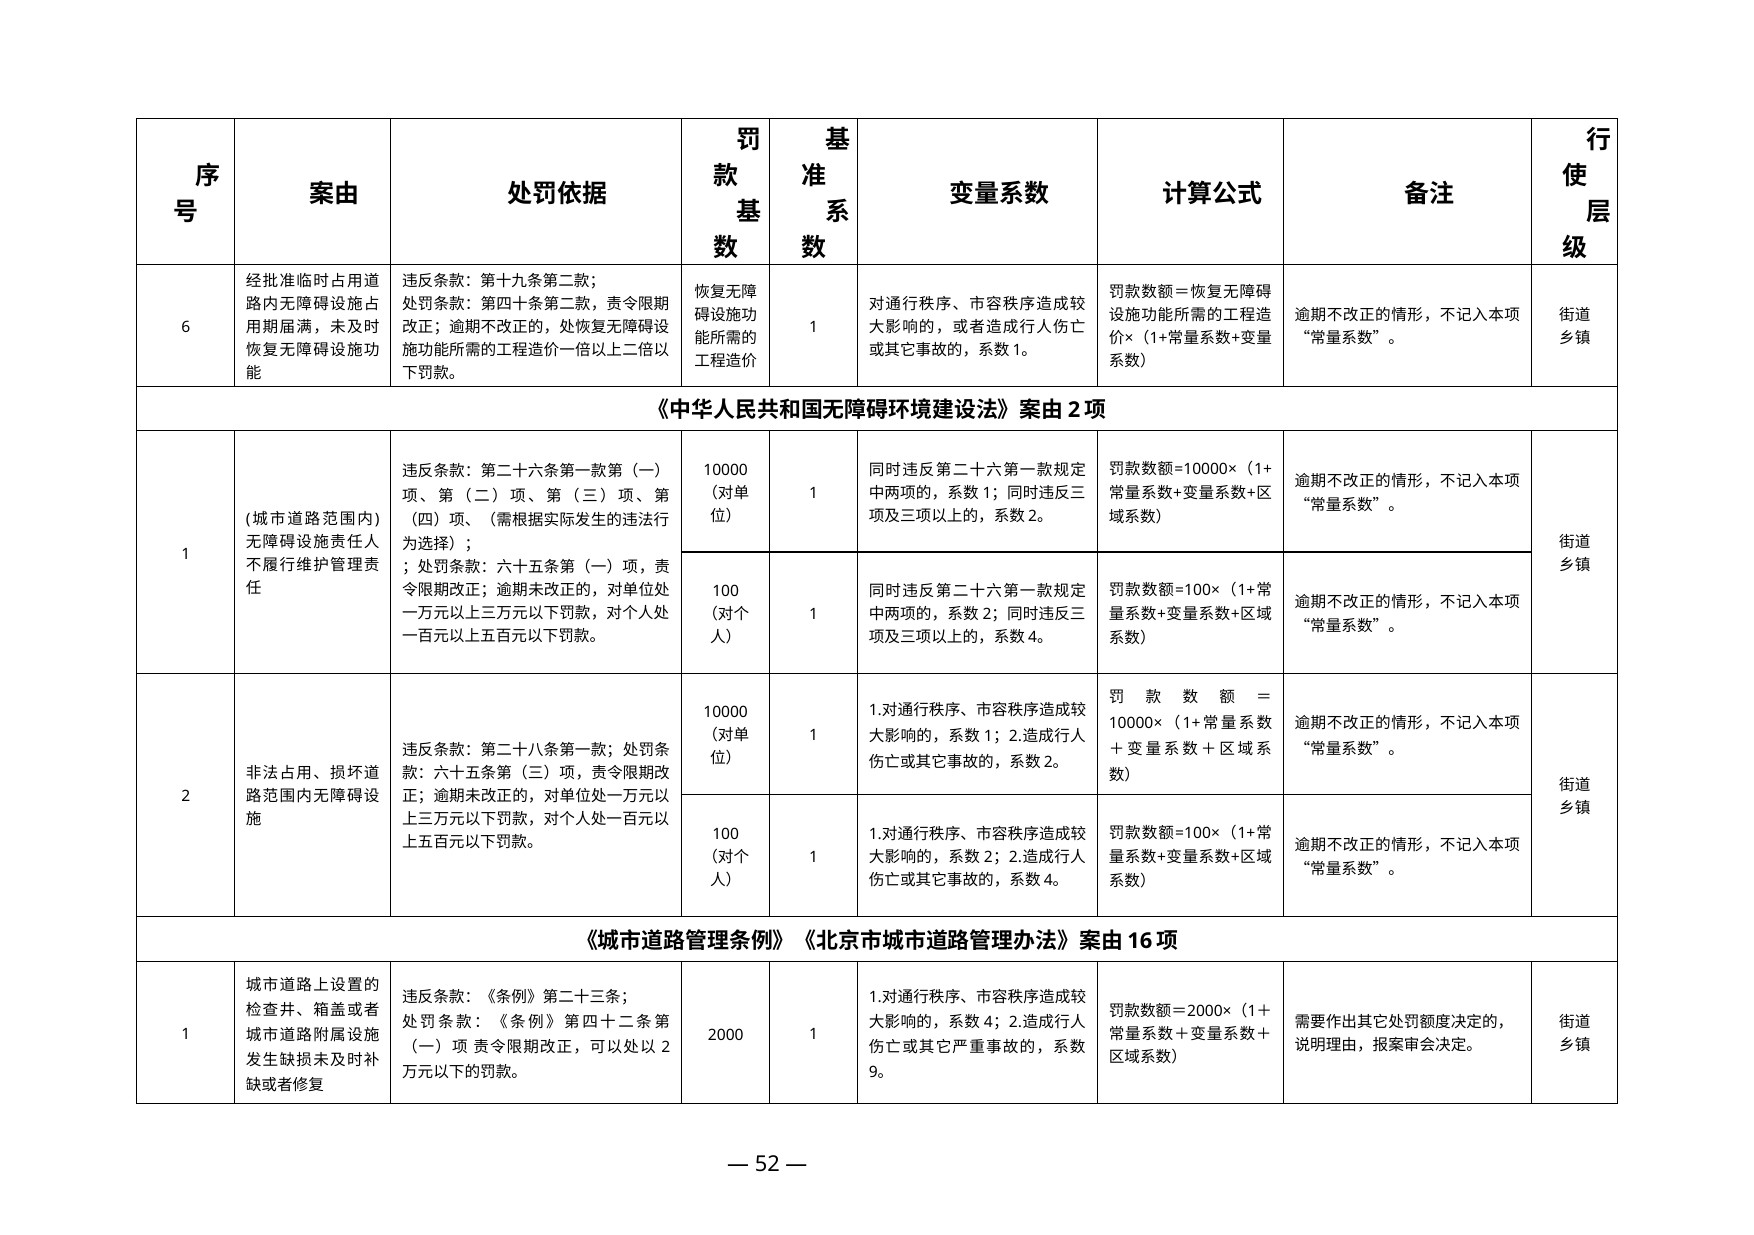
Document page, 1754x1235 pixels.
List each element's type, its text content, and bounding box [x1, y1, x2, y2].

table_cell 10000 （对单位） [682, 674, 769, 794]
table_header 序号 [137, 119, 234, 264]
table_cell 同时违反第二十六第一款规定中两项的，系数2；同时违反三项及三项以上的，系数4。 [858, 553, 1097, 673]
table_cell 街道 乡镇 [1532, 674, 1617, 916]
table_cell 《中华人民共和国无障碍环境建设法》案由2项 [137, 387, 1617, 430]
table_cell 1.对通行秩序、市容秩序造成较大影响的，系数4；2.造成行人伤亡或其它严重事故的，系数9。 [858, 962, 1097, 1103]
table_cell 罚款数额＝10000×（1+常量系数＋变量系数＋区域系数） [1098, 674, 1283, 794]
table_cell 2 [137, 674, 234, 916]
table_header 案由 [235, 119, 390, 264]
table_cell 违反条款：第十九条第二款； 处罚条款：第四十条第二款，责令限期改正；逾期不改正的，处恢复无障碍设施功能所需的工程造价一倍以上二倍以下罚款。 [391, 265, 681, 386]
table_cell 逾期不改正的情形，不记入本项“常量系数”。 [1284, 674, 1531, 794]
table_cell 罚款数额＝恢复无障碍设施功能所需的工程造价×（1+常量系数+变量系数） [1098, 265, 1283, 386]
table_cell 1 [137, 962, 234, 1103]
table_cell 逾期不改正的情形，不记入本项“常量系数”。 [1284, 431, 1531, 551]
table_cell 城市道路上设置的检查井、箱盖或者城市道路附属设施发生缺损未及时补缺或者修复 [235, 962, 390, 1103]
table_cell 违反条款：第二十六条第一款第（一）项、第（二）项、第（三）项、第（四）项、（需根据实际发生的违法行为选择）； ；处罚条款：六十五条第（一）项，责令限期改正；逾期未改正的，对单位处一万元以上三万元以下罚款，对个人处一百元以上五百元以下罚款。 [391, 431, 681, 673]
table_cell 需要作出其它处罚额度决定的，说明理由，报案审会决定。 [1284, 962, 1531, 1103]
table_cell 1 [137, 431, 234, 673]
table_cell 100 （对个人） [682, 553, 769, 673]
table_header 处罚依据 [391, 119, 681, 264]
table_header 行使 层级 [1532, 119, 1617, 264]
table_cell 罚款数额＝2000×（1＋常量系数＋变量系数＋区域系数） [1098, 962, 1283, 1103]
table_cell 逾期不改正的情形，不记入本项“常量系数”。 [1284, 553, 1531, 673]
table_cell 违反条款：《条例》第二十三条； 处罚条款：《条例》第四十二条第（一）项 责令限期改正，可以处以2万元以下的罚款。 [391, 962, 681, 1103]
table_cell 罚款数额=100×（1+常量系数+变量系数+区域系数） [1098, 553, 1283, 673]
table_cell 逾期不改正的情形，不记入本项“常量系数”。 [1284, 265, 1531, 386]
table_cell 街道 乡镇 [1532, 962, 1617, 1103]
table_cell 1 [770, 795, 857, 916]
table_cell 经批准临时占用道路内无障碍设施占用期届满，未及时恢复无障碍设施功能 [235, 265, 390, 386]
table_cell 100 （对个人） [682, 795, 769, 916]
table_cell 恢复无障碍设施功能所需的工程造价 [682, 265, 769, 386]
table_cell 1 [770, 431, 857, 551]
table_header 变量系数 [858, 119, 1097, 264]
table_cell 逾期不改正的情形，不记入本项“常量系数”。 [1284, 795, 1531, 916]
table_cell 10000 （对单位） [682, 431, 769, 551]
table_cell 非法占用、损坏道路范围内无障碍设施 [235, 674, 390, 916]
table_cell (城市道路范围内)无障碍设施责任人不履行维护管理责任 [235, 431, 390, 673]
table_cell 1 [770, 962, 857, 1103]
table_cell 1 [770, 265, 857, 386]
table_cell 对通行秩序、市容秩序造成较大影响的，或者造成行人伤亡或其它事故的，系数1。 [858, 265, 1097, 386]
table_cell 罚款数额=10000×（1+常量系数+变量系数+区域系数） [1098, 431, 1283, 551]
table_cell 《城市道路管理条例》《北京市城市道路管理办法》案由16项 [137, 917, 1617, 961]
table_header 备注 [1284, 119, 1531, 264]
table_header 罚款 基数 [682, 119, 769, 264]
table_header 基准 系数 [770, 119, 857, 264]
table_cell 违反条款：第二十八条第一款；处罚条款：六十五条第（三）项，责令限期改正；逾期未改正的，对单位处一万元以上三万元以下罚款，对个人处一百元以上五百元以下罚款。 [391, 674, 681, 916]
table_cell 街道 乡镇 [1532, 265, 1617, 386]
table_cell 同时违反第二十六第一款规定中两项的，系数1；同时违反三项及三项以上的，系数2。 [858, 431, 1097, 551]
table_cell 罚款数额=100×（1+常量系数+变量系数+区域系数） [1098, 795, 1283, 916]
table_cell 2000 [682, 962, 769, 1103]
table_cell 1 [770, 674, 857, 794]
table_cell 1 [770, 553, 857, 673]
table_cell 街道 乡镇 [1532, 431, 1617, 673]
table_cell 1.对通行秩序、市容秩序造成较大影响的，系数2；2.造成行人伤亡或其它事故的，系数4。 [858, 795, 1097, 916]
table_cell 1.对通行秩序、市容秩序造成较大影响的，系数1；2.造成行人伤亡或其它事故的，系数2。 [858, 674, 1097, 794]
table_cell 6 [137, 265, 234, 386]
table_header 计算公式 [1098, 119, 1283, 264]
